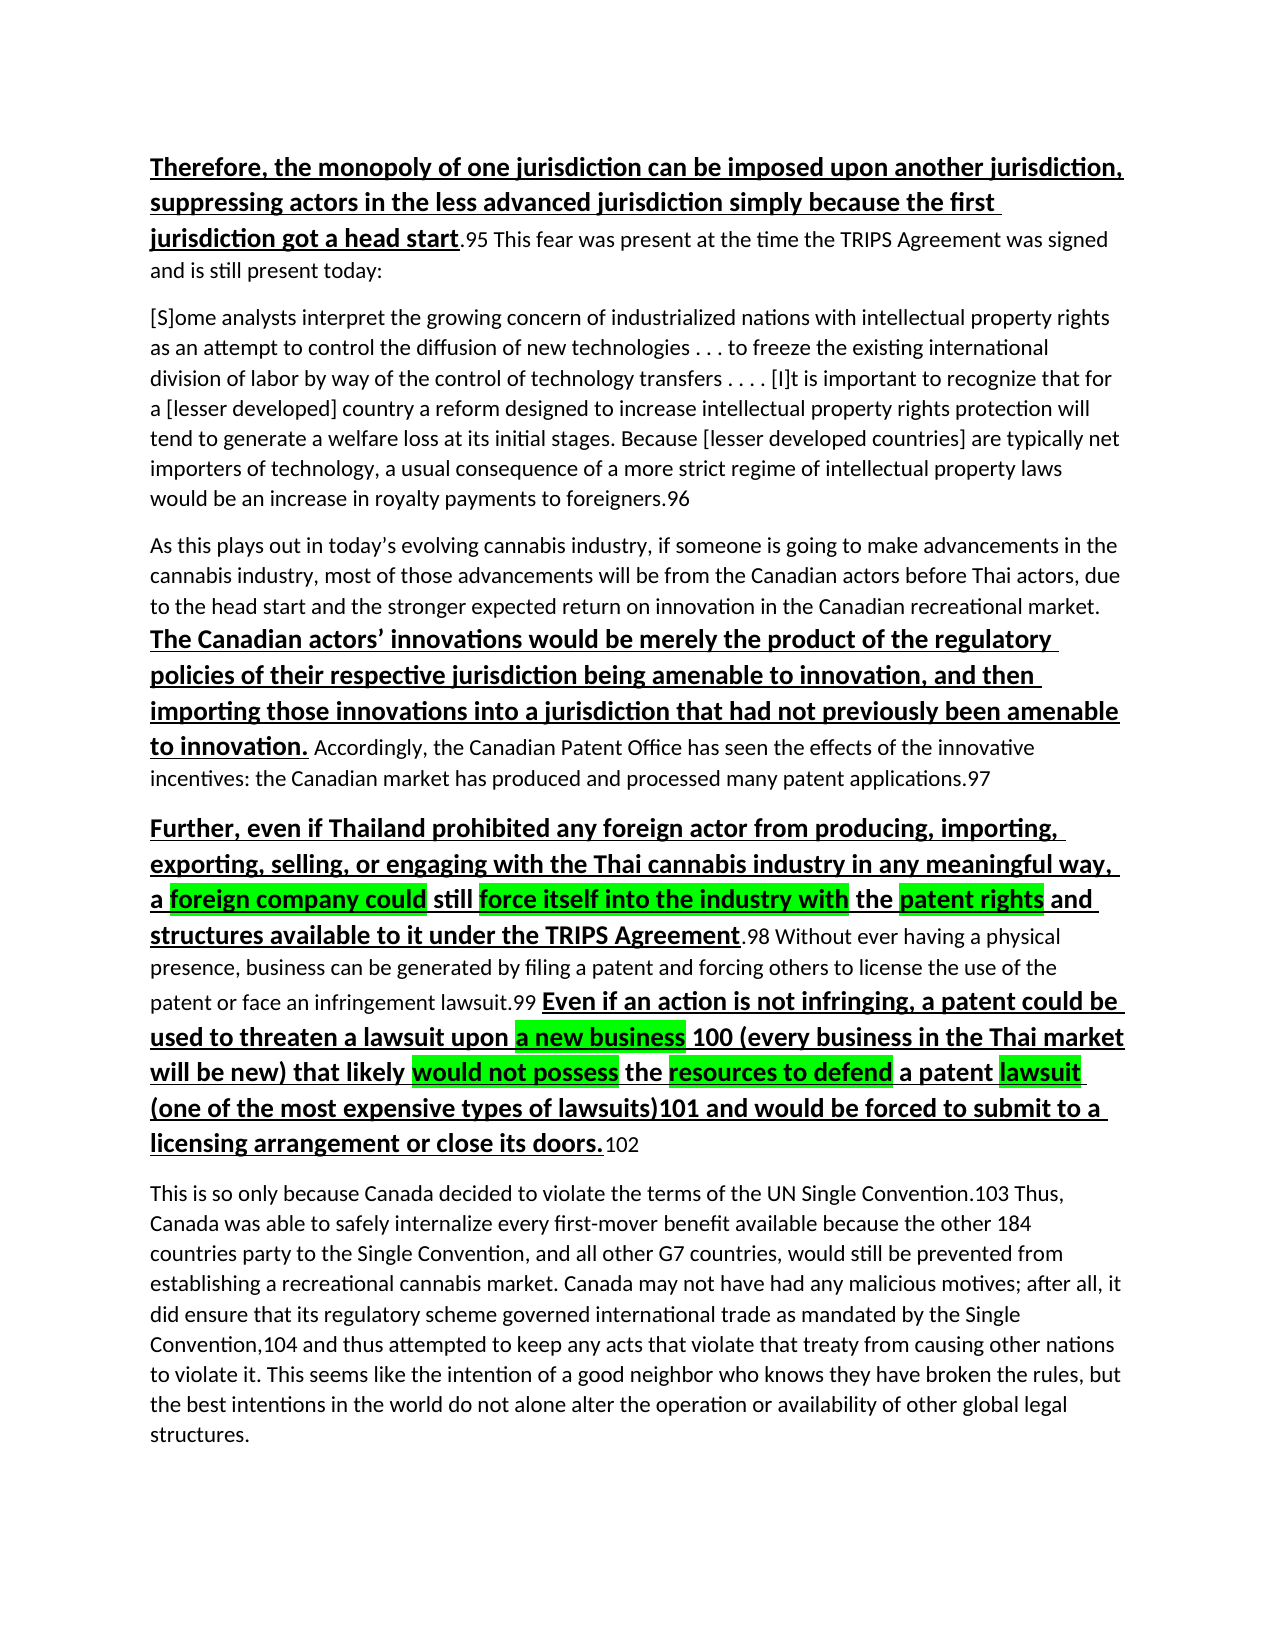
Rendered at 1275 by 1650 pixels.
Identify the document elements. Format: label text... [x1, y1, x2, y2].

text This is so only because Canada decided to violate the terms of the UN Single Convention.103 Thus, Canada was able to safely internalize every first-mover benefit available because the other 184 countries party to the Single Convention, and all other G7 countries, would still be prevented from establishing a recreational cannabis market. Canada may not have had any malicious motives; after all, it did ensure that its regulatory scheme governed international trade as mandated by the Single Convention,104 and thus attempted to keep any acts that violate that treaty from causing other nations to violate it. This seems like the intention of a good neighbor who knows they have broken the rules, but the best intentions in the world do not alone alter the operation or availability of other global legal structures. [150, 1179, 1125, 1449]
text Further, even if Thailand prohibited any foreign actor from producing, importing, exporting, selling, or engaging with the Thai cannabis industry in any meaningful way, a foreign company could still force itself into the industry with the patent rights and structures available to it under the TRIPS Agreement.98 Without ever having a physical presence, business can be generated by filing a patent and forcing others to license the use of the patent or face an infringement lawsuit.99 Even if an action is not infringing, a patent could be used to threaten a lawsuit upon a new business 100 (every business in the Thai market will be new) that likely would not possess the resources to defend a patent lawsuit (one of the most expensive types of lawsuits)101 and would be forced to submit to a licensing arrangement or close its doors.102 [150, 811, 1125, 1048]
text Further, even if Thailand prohibited any foreign actor from producing, importing, exporting, selling, or engaging with the Thai cannabis industry in any meaningful way, a foreign company could still force itself into the industry with the patent rights and structures available to it under the TRIPS Agreement.98 Without ever having a physical presence, business can be generated by filing a patent and forcing others to license the use of the patent or face an infringement lawsuit.99 Even if an action is not infringing, a patent could be used to threaten a lawsuit upon a new business 100 (every business in the Thai market will be new) that likely would not possess the resources to defend a patent lawsuit (one of the most expensive types of lawsuits)101 and would be forced to submit to a licensing arrangement or close its doors.102 [150, 1050, 1125, 1160]
text As this plays out in today’s evolving cannabis industry, if someone is going to make advancements in the cannabis industry, most of those advancements will be from the Canadian actors before Thai actors, due to the head start and the stronger expected return on innovation in the Canadian recreational market. The Canadian actors’ innovations would be merely the product of the regulatory policies of their respective jurisdiction being amenable to innovation, and then importing those innovations into a jurisdiction that had not previously been amenable to innovation. Accordingly, the Canadian Patent Office has seen the effects of the innovative incentives: the Canadian market has produced and processed many patent applications.97 [150, 531, 1125, 793]
text [S]ome analysts interpret the growing concern of industrialized nations with intellectual property rights as an attempt to control the diffusion of new technologies . . . to freeze the existing international division of labor by way of the control of technology transfers . . . . [I]t is important to recognize that for a [lesser developed] country a reform designed to increase intellectual property rights protection will tend to generate a welfare loss at its initial stages. Because [lesser developed countries] are typically net importers of technology, a usual consequence of a more strict regime of intellectual property laws would be an increase in royalty payments to foreigners.96 [150, 303, 1125, 513]
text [150, 150, 1125, 284]
